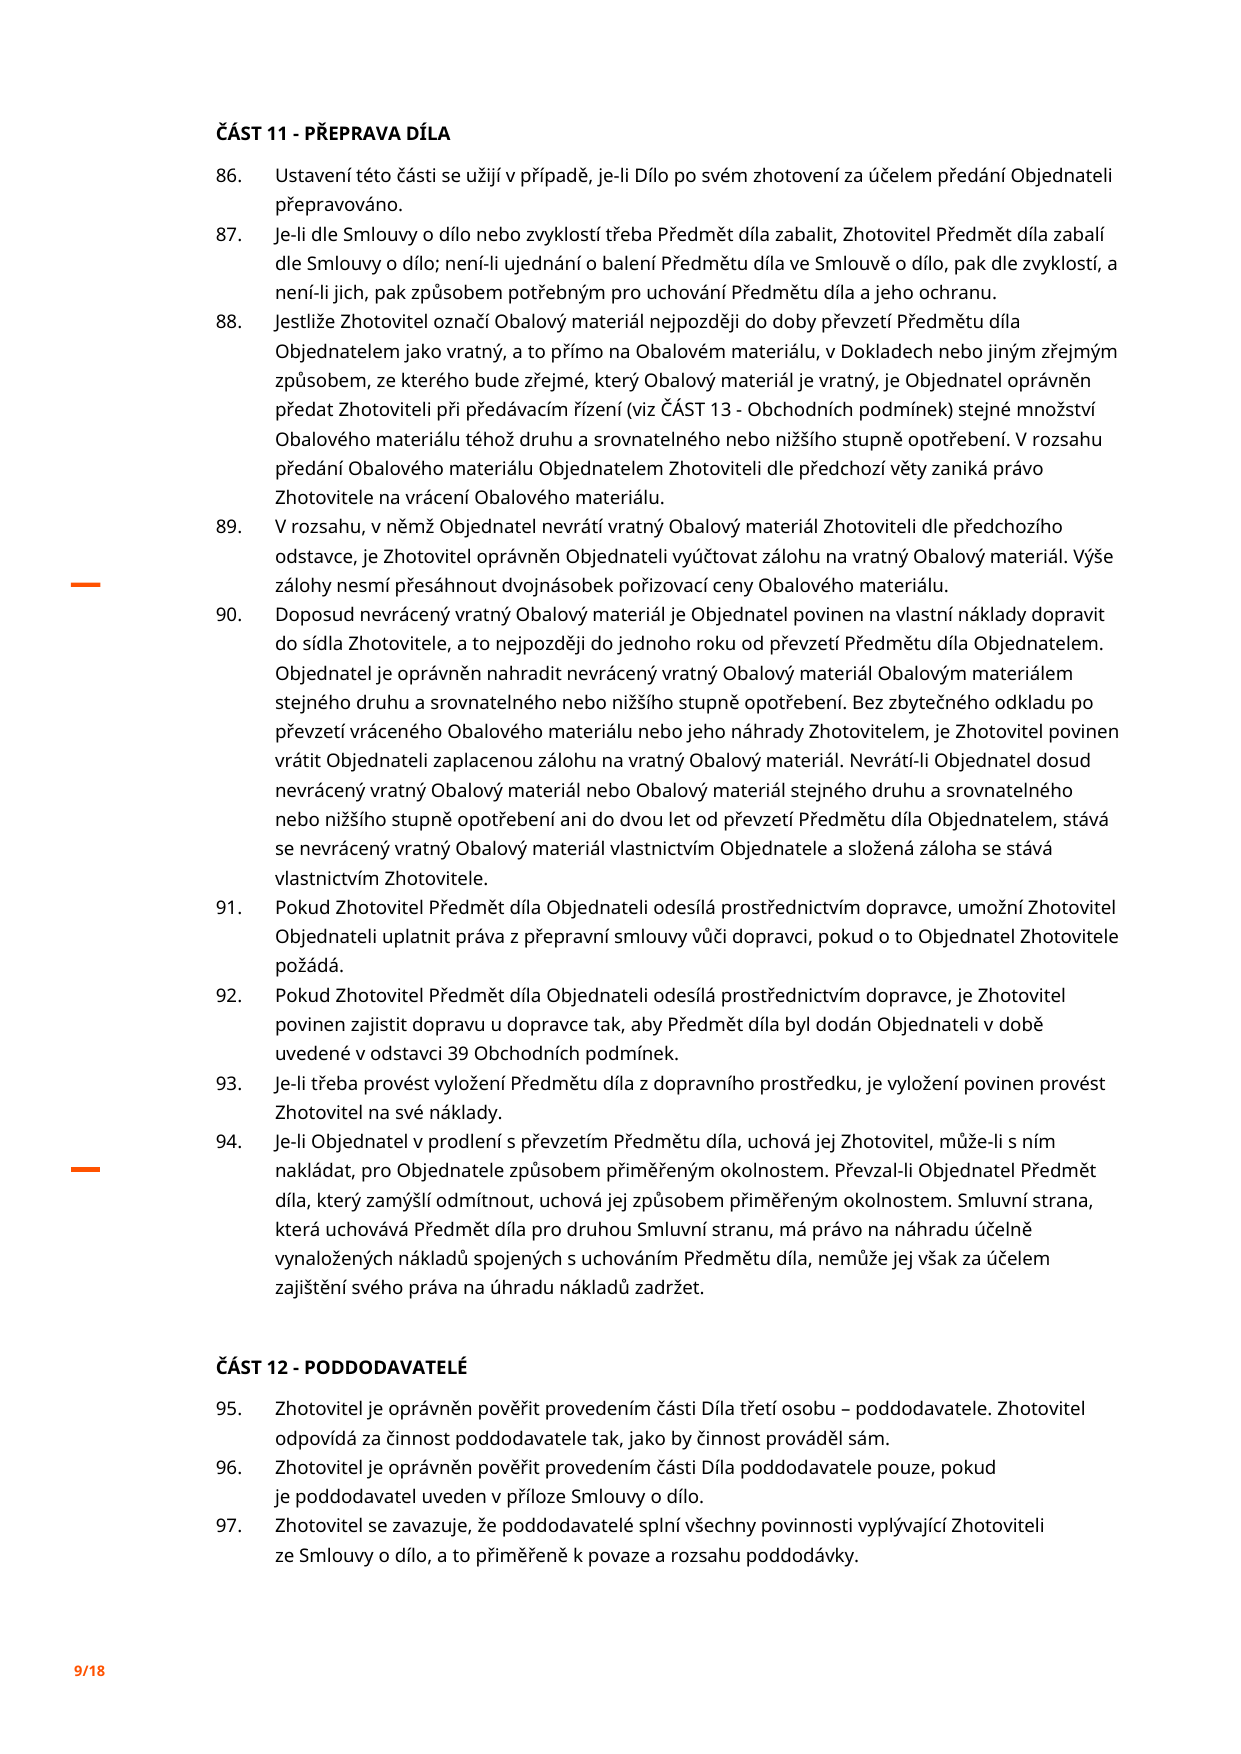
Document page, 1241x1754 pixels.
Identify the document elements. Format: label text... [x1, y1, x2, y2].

list Doposud nevrácený vratný Obalový materiál je Objednatel povinen na vlastní náklady dopravit do sídla Zhotovitele, a to nejpozději do jednoho roku od převzetí Předmětu díla Objednatelem. Objednatel je oprávněn nahradit nevrácený vratný Obalový materiál Obalovým materiálem stejného druhu a srovnatelného nebo nižšího stupně opotřebení. Bez zbytečného odkladu po převzetí vráceného Obalového materiálu nebo jeho náhrady Zhotovitelem, je Zhotovitel povinen vrátit Objednateli zaplacenou zálohu na vratný Obalový materiál. Nevrátí-li Objednatel dosud nevrácený vratný Obalový materiál nebo Obalový materiál stejného druhu a srovnatelného nebo nižšího stupně opotřebení ani do dvou let od převzetí Předmětu díla Objednatelem, stává se nevrácený vratný Obalový materiál vlastnictvím Objednatele a složená záloha se stává vlastnictvím Zhotovitele. [216, 601, 1122, 890]
list Zhotovitel je oprávněn pověřit provedením části Díla poddodavatele pouze, pokud je poddodavatel uveden v příloze Smlouvy o dílo. [216, 1454, 1122, 1509]
list Pokud Zhotovitel Předmět díla Objednateli odesílá prostřednictvím dopravce, je Zhotovitel povinen zajistit dopravu u dopravce tak, aby Předmět díla byl dodán Objednateli v době uvedené v odstavci 39 Obchodních podmínek. [216, 982, 1122, 1066]
list PODDODAVATELÉ [216, 1354, 1122, 1379]
list V rozsahu, v němž Objednatel nevrátí vratný Obalový materiál Zhotoviteli dle předchozího odstavce, je Zhotovitel oprávněn Objednateli vyúčtovat zálohu na vratný Obalový materiál. Výše zálohy nesmí přesáhnout dvojnásobek pořizovací ceny Obalového materiálu. [216, 514, 1122, 598]
list Ustavení této části se užijí v případě, je-li Dílo po svém zhotovení za účelem předání Objednateli přepravováno. [216, 162, 1122, 217]
list Pokud Zhotovitel Předmět díla Objednateli odesílá prostřednictvím dopravce, umožní Zhotovitel Objednateli uplatnit práva z přepravní smlouvy vůči dopravci, pokud o to Objednatel Zhotovitele požádá. [216, 894, 1122, 978]
list Zhotovitel je oprávněn pověřit provedením části Díla třetí osobu – poddodavatele. Zhotovitel odpovídá za činnost poddodavatele tak, jako by činnost prováděl sám. [216, 1396, 1122, 1451]
list Zhotovitel se zavazuje, že poddodavatelé splní všechny povinnosti vyplývající Zhotoviteli ze Smlouvy o dílo, a to přiměřeně k povaze a rozsahu poddodávky. [216, 1513, 1122, 1568]
list Je-li Objednatel v prodlení s převzetím Předmětu díla, uchová jej Zhotovitel, může-li s ním nakládat, pro Objednatele způsobem přiměřeným okolnostem. Převzal-li Objednatel Předmět díla, který zamýšlí odmítnout, uchová jej způsobem přiměřeným okolnostem. Smluvní strana, která uchovává Předmět díla pro druhou Smluvní stranu, má právo na náhradu účelně vynaložených nákladů spojených s uchováním Předmětu díla, nemůže jej však za účelem zajištění svého práva na úhradu nákladů zadržet. [216, 1128, 1122, 1300]
list Je-li dle Smlouvy o dílo nebo zvyklostí třeba Předmět díla zabalit, Zhotovitel Předmět díla zabalí dle Smlouvy o dílo; není-li ujednání o balení Předmětu díla ve Smlouvě o dílo, pak dle zvyklostí, a není-li jich, pak způsobem potřebným pro uchování Předmětu díla a jeho ochranu. [216, 221, 1122, 305]
list PŘEPRAVA DÍLA [216, 121, 1122, 146]
list Jestliže Zhotovitel označí Obalový materiál nejpozději do doby převzetí Předmětu díla Objednatelem jako vratný, a to přímo na Obalovém materiálu, v Dokladech nebo jiným zřejmým způsobem, ze kterého bude zřejmé, který Obalový materiál je vratný, je Objednatel oprávněn předat Zhotoviteli při předávacím řízení (viz ČÁST 13 - Obchodních podmínek) stejné množství Obalového materiálu téhož druhu a srovnatelného nebo nižšího stupně opotřebení. V rozsahu předání Obalového materiálu Objednatelem Zhotoviteli dle předchozí věty zaniká právo Zhotovitele na vrácení Obalového materiálu. [216, 309, 1122, 510]
list Je-li třeba provést vyložení Předmětu díla z dopravního prostředku, je vyložení povinen provést Zhotovitel na své náklady. [216, 1070, 1122, 1124]
